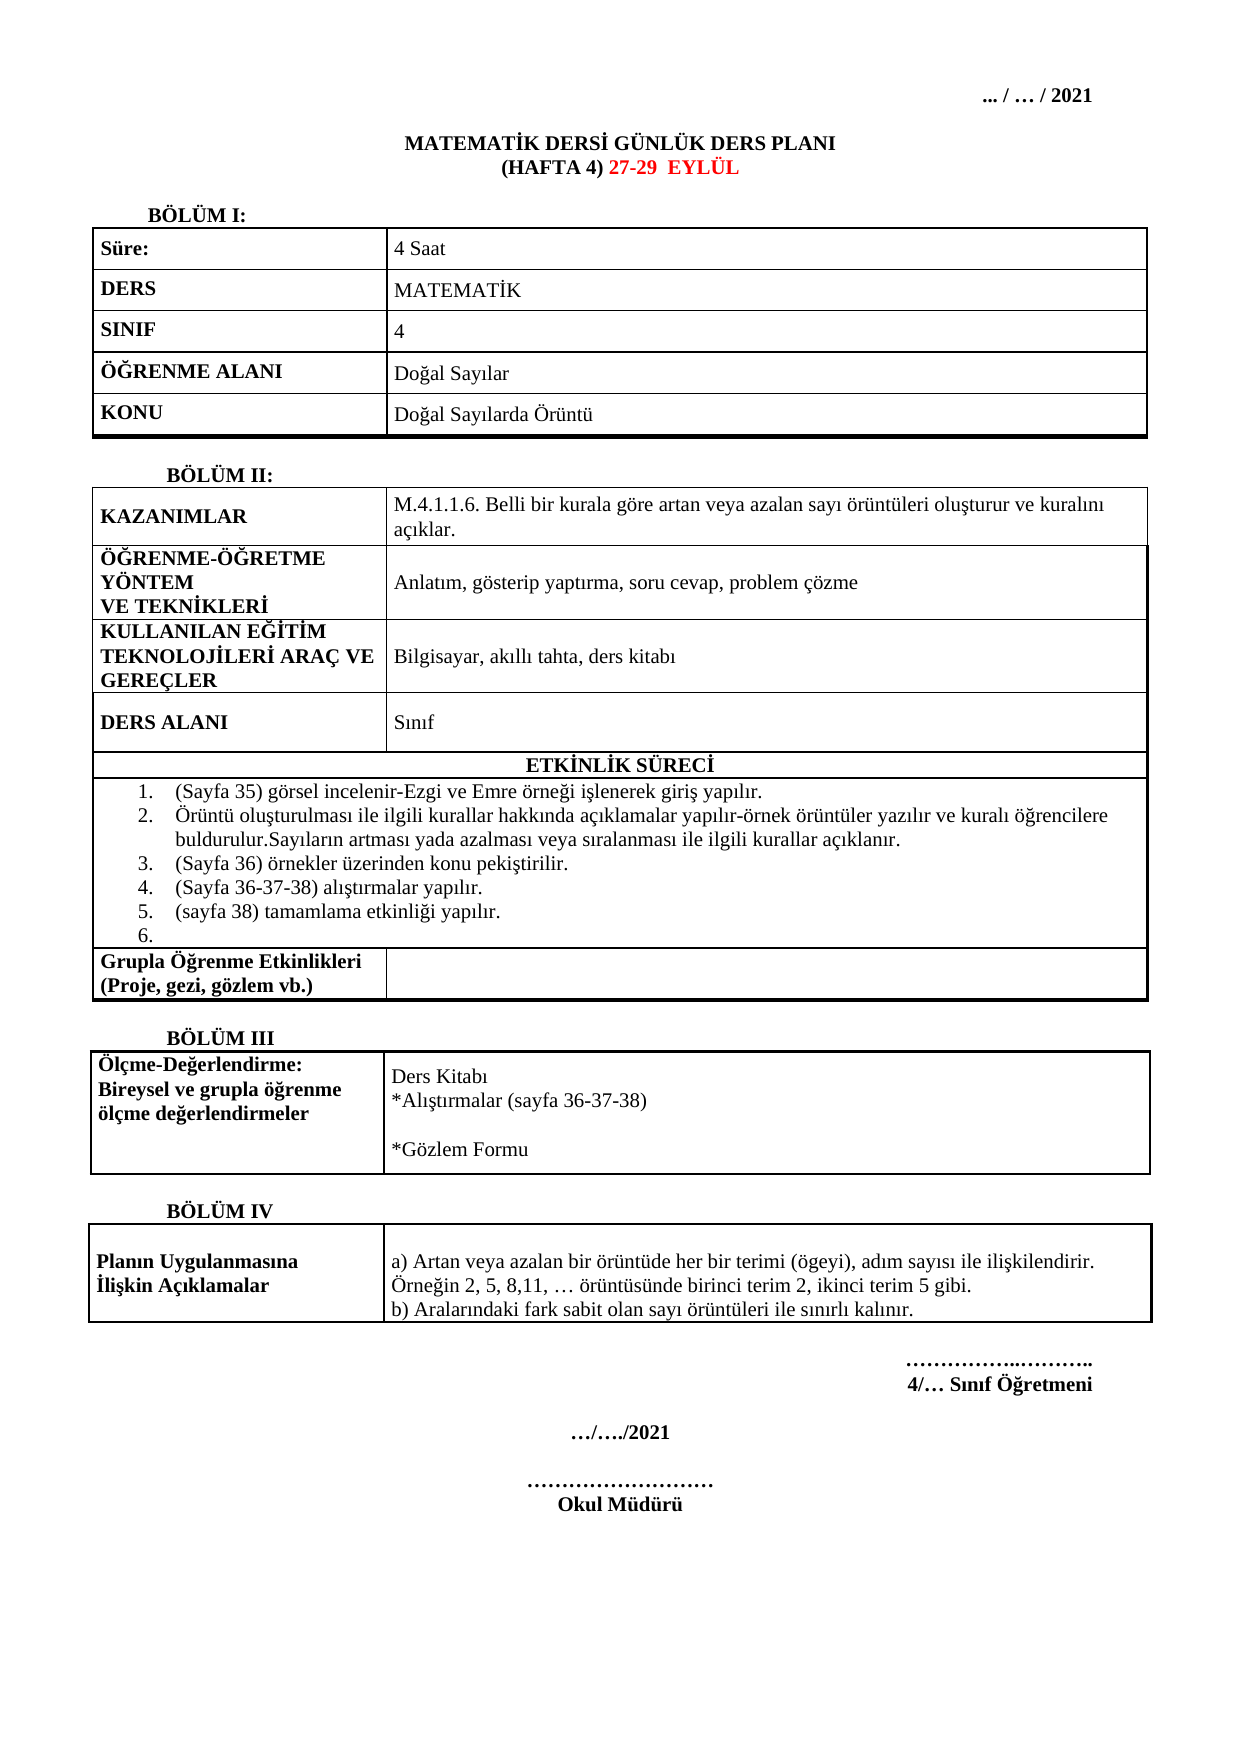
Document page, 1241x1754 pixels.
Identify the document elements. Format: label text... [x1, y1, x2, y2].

table_header Planın Uygulanmasına İlişkin Açıklamalar [90, 1225, 383, 1321]
table_header KAZANIMLAR [93, 488, 386, 545]
table_header 4 Saat [388, 229, 1146, 268]
text Okul Müdürü [148, 1492, 1092, 1516]
table_cell Doğal Sayılarda Örüntü [388, 394, 1146, 434]
table_cell MATEMATİK [388, 270, 1146, 310]
table_header M.4.1.1.6. Belli bir kurala göre artan veya azalan sayı örüntüleri oluşturur ve kuralını açıklar. [387, 488, 1147, 545]
table_header Süre: [94, 229, 386, 268]
text …/…./2021 [148, 1419, 1092, 1444]
text BÖLÜM II: [148, 463, 1092, 487]
table_cell Anlatım, gösterip yaptırma, soru cevap, problem çözme [387, 546, 1146, 618]
table_cell KULLANILAN EĞİTİM TEKNOLOJİLERİ ARAÇ VE GEREÇLER [93, 620, 386, 692]
table_header a) Artan veya azalan bir örüntüde her bir terimi (ögeyi), adım sayısı ile ilişkilendirir. Örneğin 2, 5, 8,11, … örüntüsünde birinci terim 2, ikinci terim 5 gibi. b) Aralarındaki fark sabit olan sayı örüntüleri ile sınırlı kalınır. [385, 1225, 1150, 1321]
text ……………………… [148, 1468, 1092, 1492]
table_cell SINIF [94, 311, 386, 351]
table_cell ÖĞRENME-ÖĞRETME YÖNTEM VE TEKNİKLERİ [93, 546, 386, 618]
text BÖLÜM I: [148, 203, 1092, 227]
table_cell DERS [94, 270, 386, 310]
table_cell (Sayfa 35) görsel incelenir-Ezgi ve Emre örneği işlenerek giriş yapılır. Örüntü oluşturulması ile ilgili kurallar hakkında açıklamalar yapılır-örnek örüntüler yazılır ve kuralı öğrencilere buldurulur.Sayıların artması yada azalması veya sıralanması ile ilgili kurallar açıklanır. (Sayfa 36) örnekler üzerinden konu pekiştirilir. (Sayfa 36-37-38) alıştırmalar yapılır. (sayfa 38) tamamlama etkinliği yapılır. [94, 779, 1146, 947]
text ... / … / 2021 [148, 83, 1092, 107]
table_cell ETKİNLİK SÜRECİ [94, 753, 1146, 777]
table_cell DERS ALANI [94, 693, 386, 751]
table_cell 4 [388, 311, 1146, 351]
table_cell [387, 949, 1146, 997]
table_header Ölçme-Değerlendirme: Bireysel ve grupla öğrenme ölçme değerlendirmeler [92, 1053, 383, 1173]
text ……………..……….. [148, 1347, 1092, 1371]
table_cell Sınıf [387, 693, 1146, 751]
text 4/… Sınıf Öğretmeni [148, 1371, 1092, 1396]
subtitle BÖLÜM III [148, 1026, 1092, 1050]
table_cell Bilgisayar, akıllı tahta, ders kitabı [387, 620, 1146, 692]
text MATEMATİK DERSİ GÜNLÜK DERS PLANI [148, 131, 1092, 155]
subtitle BÖLÜM IV [148, 1199, 1092, 1223]
table_cell ÖĞRENME ALANI [94, 353, 386, 392]
table_header Ders Kitabı *Alıştırmalar (sayfa 36-37-38) *Gözlem Formu [385, 1053, 1149, 1173]
table_cell Doğal Sayılar [388, 353, 1146, 392]
table_cell Grupla Öğrenme Etkinlikleri (Proje, gezi, gözlem vb.) [94, 949, 386, 997]
text (HAFTA 4) 27-29 EYLÜL [148, 155, 1092, 179]
table_cell KONU [94, 394, 386, 434]
